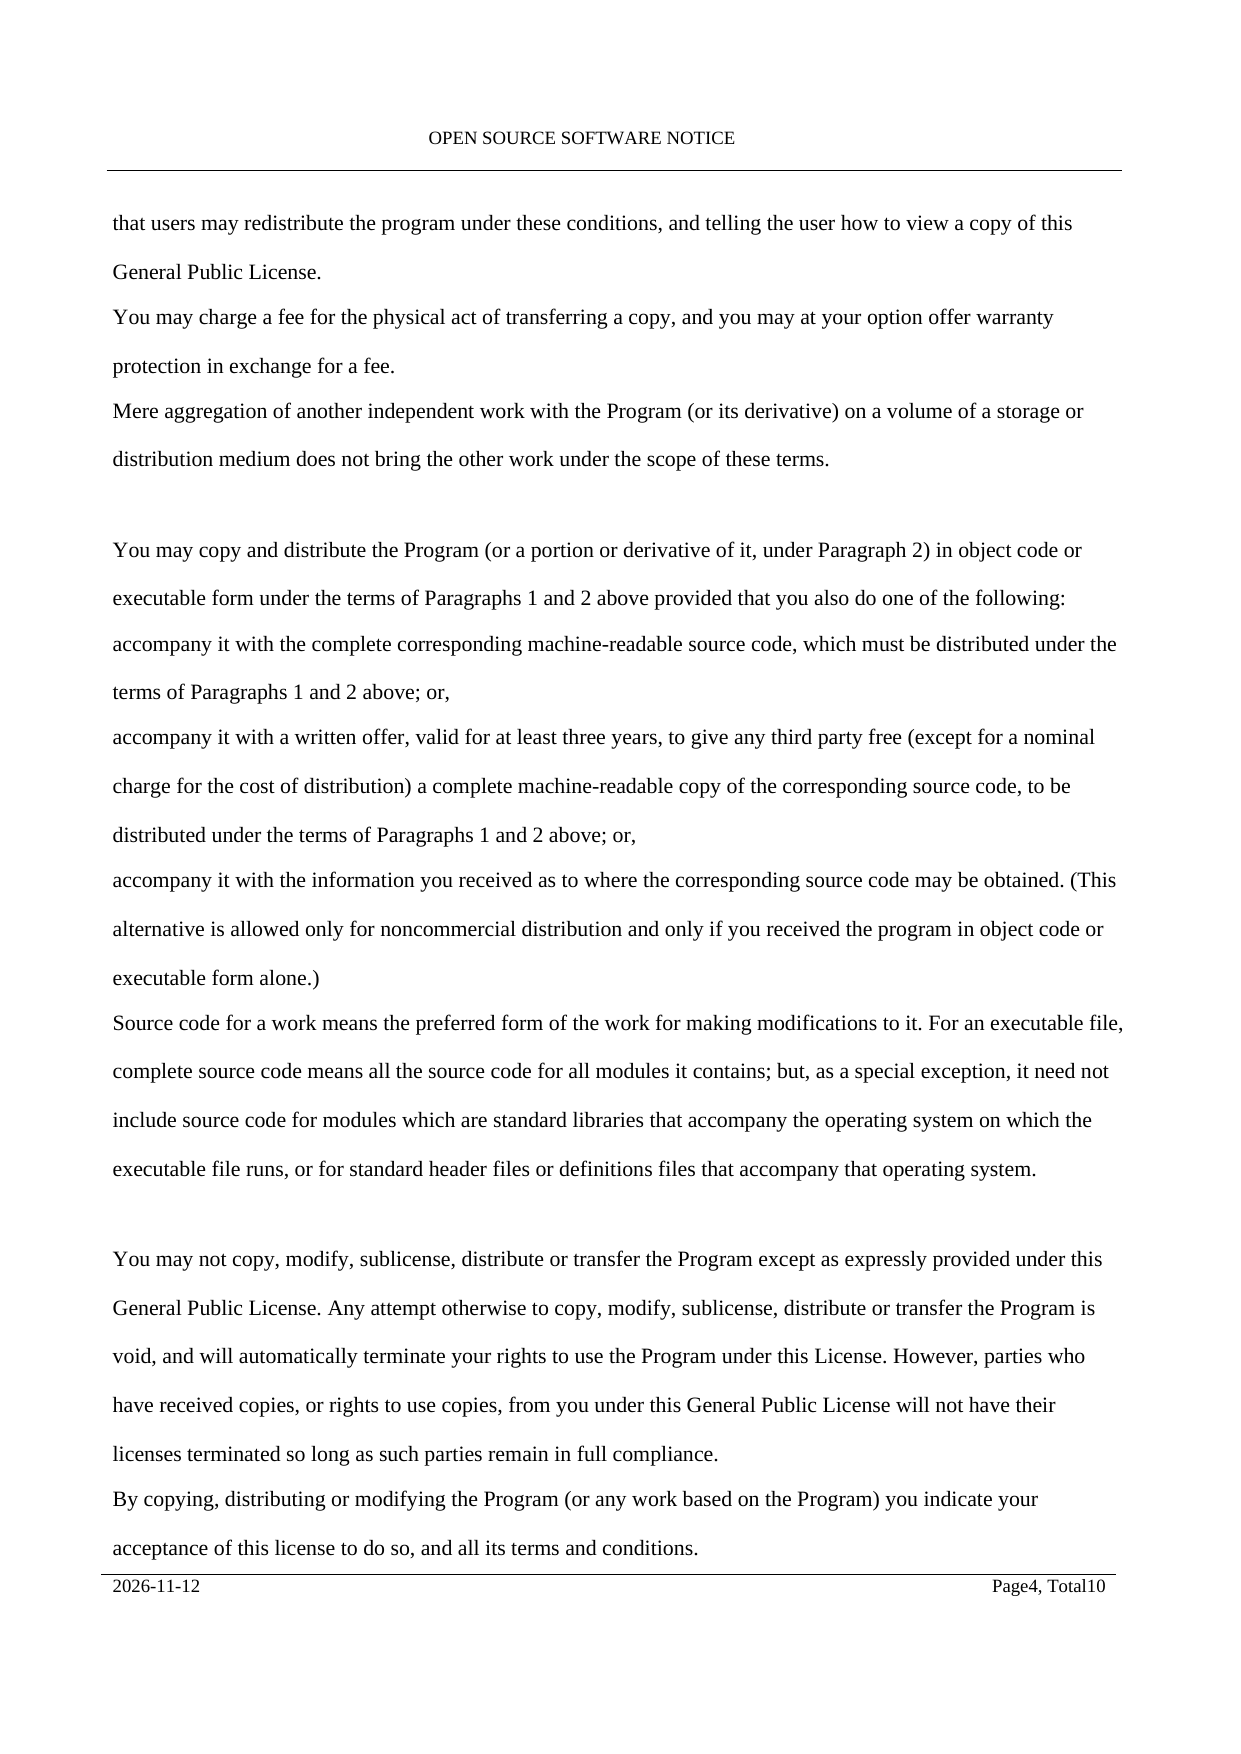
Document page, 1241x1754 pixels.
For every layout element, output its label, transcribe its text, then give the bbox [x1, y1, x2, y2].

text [112, 206, 1128, 288]
text accompany it with the complete corresponding machine-readable source code, which must be distributed under the terms of Paragraphs 1 and 2 above; or, [112, 627, 1128, 708]
text You may copy and distribute the Program (or a portion or derivative of it, under Paragraph 2) in object code or executable form under the terms of Paragraphs 1 and 2 above provided that you also do one of the following: [112, 533, 1128, 614]
text By copying, distributing or modifying the Program (or any work based on the Program) you indicate your acceptance of this license to do so, and all its terms and conditions. [112, 1482, 1128, 1564]
text accompany it with a written offer, valid for at least three years, to give any third party free (except for a nominal charge for the cost of distribution) a complete machine-readable copy of the corresponding source code, to be distributed under the terms of Paragraphs 1 and 2 above; or, [112, 721, 1128, 851]
text accompany it with the information you received as to where the corresponding source code may be obtained. (This alternative is allowed only for noncommercial distribution and only if you received the program in object code or executable form alone.) [112, 863, 1128, 993]
text Source code for a work means the preferred form of the work for making modifications to it. For an executable file, complete source code means all the source code for all modules it contains; but, as a special exception, it need not include source code for modules which are standard libraries that accompany the operating system on which the executable file runs, or for standard header files or definitions files that accompany that operating system. [112, 1006, 1128, 1185]
text You may charge a fee for the physical act of transferring a copy, and you may at your option offer warranty protection in exchange for a fee. [112, 300, 1128, 381]
text You may not copy, modify, sublicense, distribute or transfer the Program except as expressly provided under this General Public License. Any attempt otherwise to copy, modify, sublicense, distribute or transfer the Program is void, and will automatically terminate your rights to use the Program under this License. However, parties who have received copies, or rights to use copies, from you under this General Public License will not have their licenses terminated so long as such parties remain in full compliance. [112, 1242, 1128, 1470]
text Mere aggregation of another independent work with the Program (or its derivative) on a volume of a storage or distribution medium does not bring the other work under the scope of these terms. [112, 394, 1128, 475]
